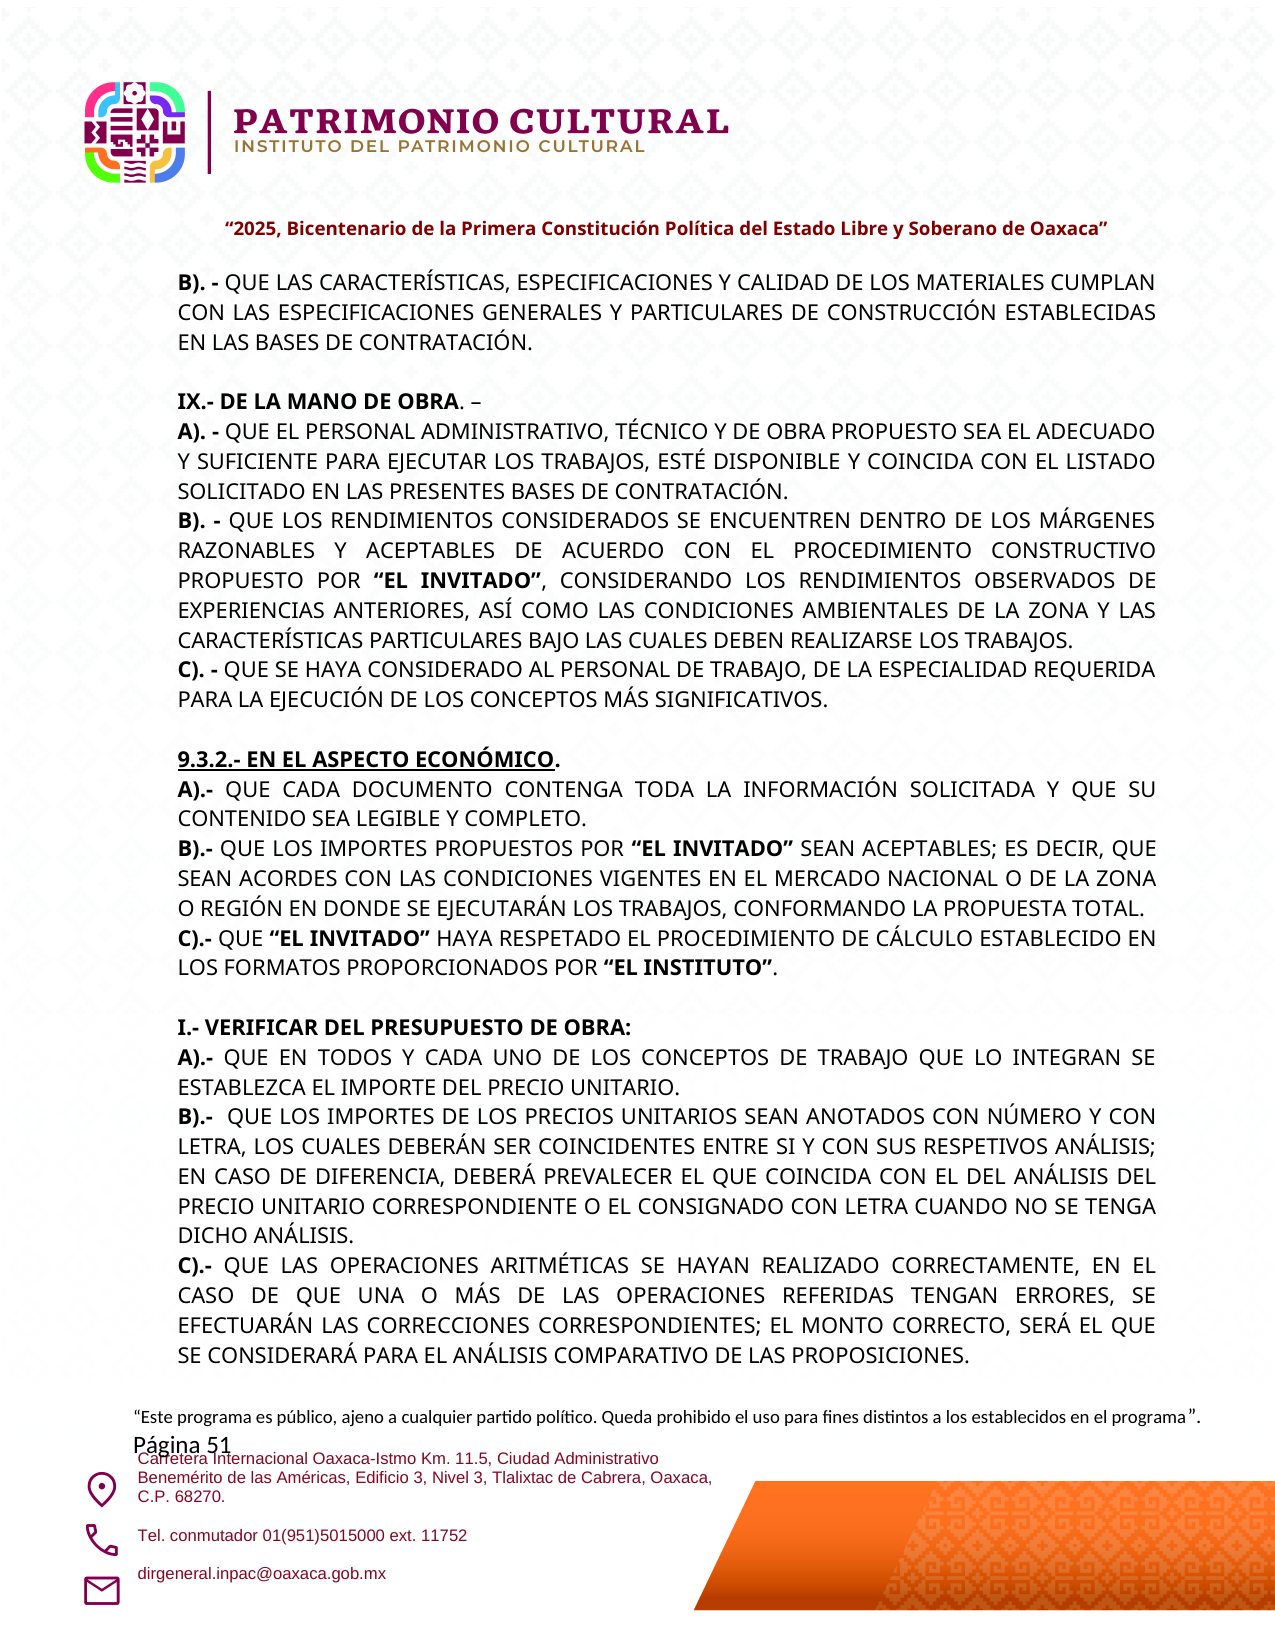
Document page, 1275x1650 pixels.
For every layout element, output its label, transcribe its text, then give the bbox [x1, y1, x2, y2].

text I.- VERIFICAR DEL PRESUPUESTO DE OBRA: [177, 1012, 1157, 1042]
text IX.- DE LA MANO DE OBRA. – [177, 386, 1157, 416]
text A).- QUE EN TODOS Y CADA UNO DE LOS CONCEPTOS DE TRABAJO QUE LO INTEGRAN SE ESTABLEZCA EL IMPORTE DEL PRECIO UNITARIO. [177, 1042, 1157, 1101]
text C). - QUE SE HAYA CONSIDERADO AL PERSONAL DE TRABAJO, DE LA ESPECIALIDAD REQUERIDA PARA LA EJECUCIÓN DE LOS CONCEPTOS MÁS SIGNIFICATIVOS. [177, 654, 1157, 714]
text B).- QUE LOS IMPORTES DE LOS PRECIOS UNITARIOS SEAN ANOTADOS CON NÚMERO Y CON LETRA, LOS CUALES DEBERÁN SER COINCIDENTES ENTRE SI Y CON SUS RESPETIVOS ANÁLISIS; EN CASO DE DIFERENCIA, DEBERÁ PREVALECER EL QUE COINCIDA CON EL DEL ANÁLISIS DEL PRECIO UNITARIO CORRESPONDIENTE O EL CONSIGNADO CON LETRA CUANDO NO SE TENGA DICHO ANÁLISIS. [177, 1101, 1157, 1250]
text C).- QUE LAS OPERACIONES ARITMÉTICAS SE HAYAN REALIZADO CORRECTAMENTE, EN EL CASO DE QUE UNA O MÁS DE LAS OPERACIONES REFERIDAS TENGAN ERRORES, SE EFECTUARÁN LAS CORRECCIONES CORRESPONDIENTES; EL MONTO CORRECTO, SERÁ EL QUE SE CONSIDERARÁ PARA EL ANÁLISIS COMPARATIVO DE LAS PROPOSICIONES. [177, 1250, 1157, 1369]
picture [1, 7, 1275, 1650]
text 9.3.2.- EN EL ASPECTO ECONÓMICO. [177, 744, 1157, 774]
text B).- QUE LOS IMPORTES PROPUESTOS POR “EL INVITADO” SEAN ACEPTABLES; ES DECIR, QUE SEAN ACORDES CON LAS CONDICIONES VIGENTES EN EL MERCADO NACIONAL O DE LA ZONA O REGIÓN EN DONDE SE EJECUTARÁN LOS TRABAJOS, CONFORMANDO LA PROPUESTA TOTAL. [177, 833, 1157, 923]
text A). - QUE EL PERSONAL ADMINISTRATIVO, TÉCNICO Y DE OBRA PROPUESTO SEA EL ADECUADO Y SUFICIENTE PARA EJECUTAR LOS TRABAJOS, ESTÉ DISPONIBLE Y COINCIDA CON EL LISTADO SOLICITADO EN LAS PRESENTES BASES DE CONTRATACIÓN. [177, 416, 1157, 506]
text A).- QUE CADA DOCUMENTO CONTENGA TODA LA INFORMACIÓN SOLICITADA Y QUE SU CONTENIDO SEA LEGIBLE Y COMPLETO. [177, 774, 1157, 833]
text B). - QUE LAS CARACTERÍSTICAS, ESPECIFICACIONES Y CALIDAD DE LOS MATERIALES CUMPLAN CON LAS ESPECIFICACIONES GENERALES Y PARTICULARES DE CONSTRUCCIÓN ESTABLECIDAS EN LAS BASES DE CONTRATACIÓN. [177, 267, 1157, 357]
text B). - QUE LOS RENDIMIENTOS CONSIDERADOS SE ENCUENTREN DENTRO DE LOS MÁRGENES RAZONABLES Y ACEPTABLES DE ACUERDO CON EL PROCEDIMIENTO CONSTRUCTIVO PROPUESTO POR “EL INVITADO”, CONSIDERANDO LOS RENDIMIENTOS OBSERVADOS DE EXPERIENCIAS ANTERIORES, ASÍ COMO LAS CONDICIONES AMBIENTALES DE LA ZONA Y LAS CARACTERÍSTICAS PARTICULARES BAJO LAS CUALES DEBEN REALIZARSE LOS TRABAJOS. [177, 506, 1157, 654]
text C).- QUE “EL INVITADO” HAYA RESPETADO EL PROCEDIMIENTO DE CÁLCULO ESTABLECIDO EN LOS FORMATOS PROPORCIONADOS POR “EL INSTITUTO”. [177, 923, 1157, 982]
